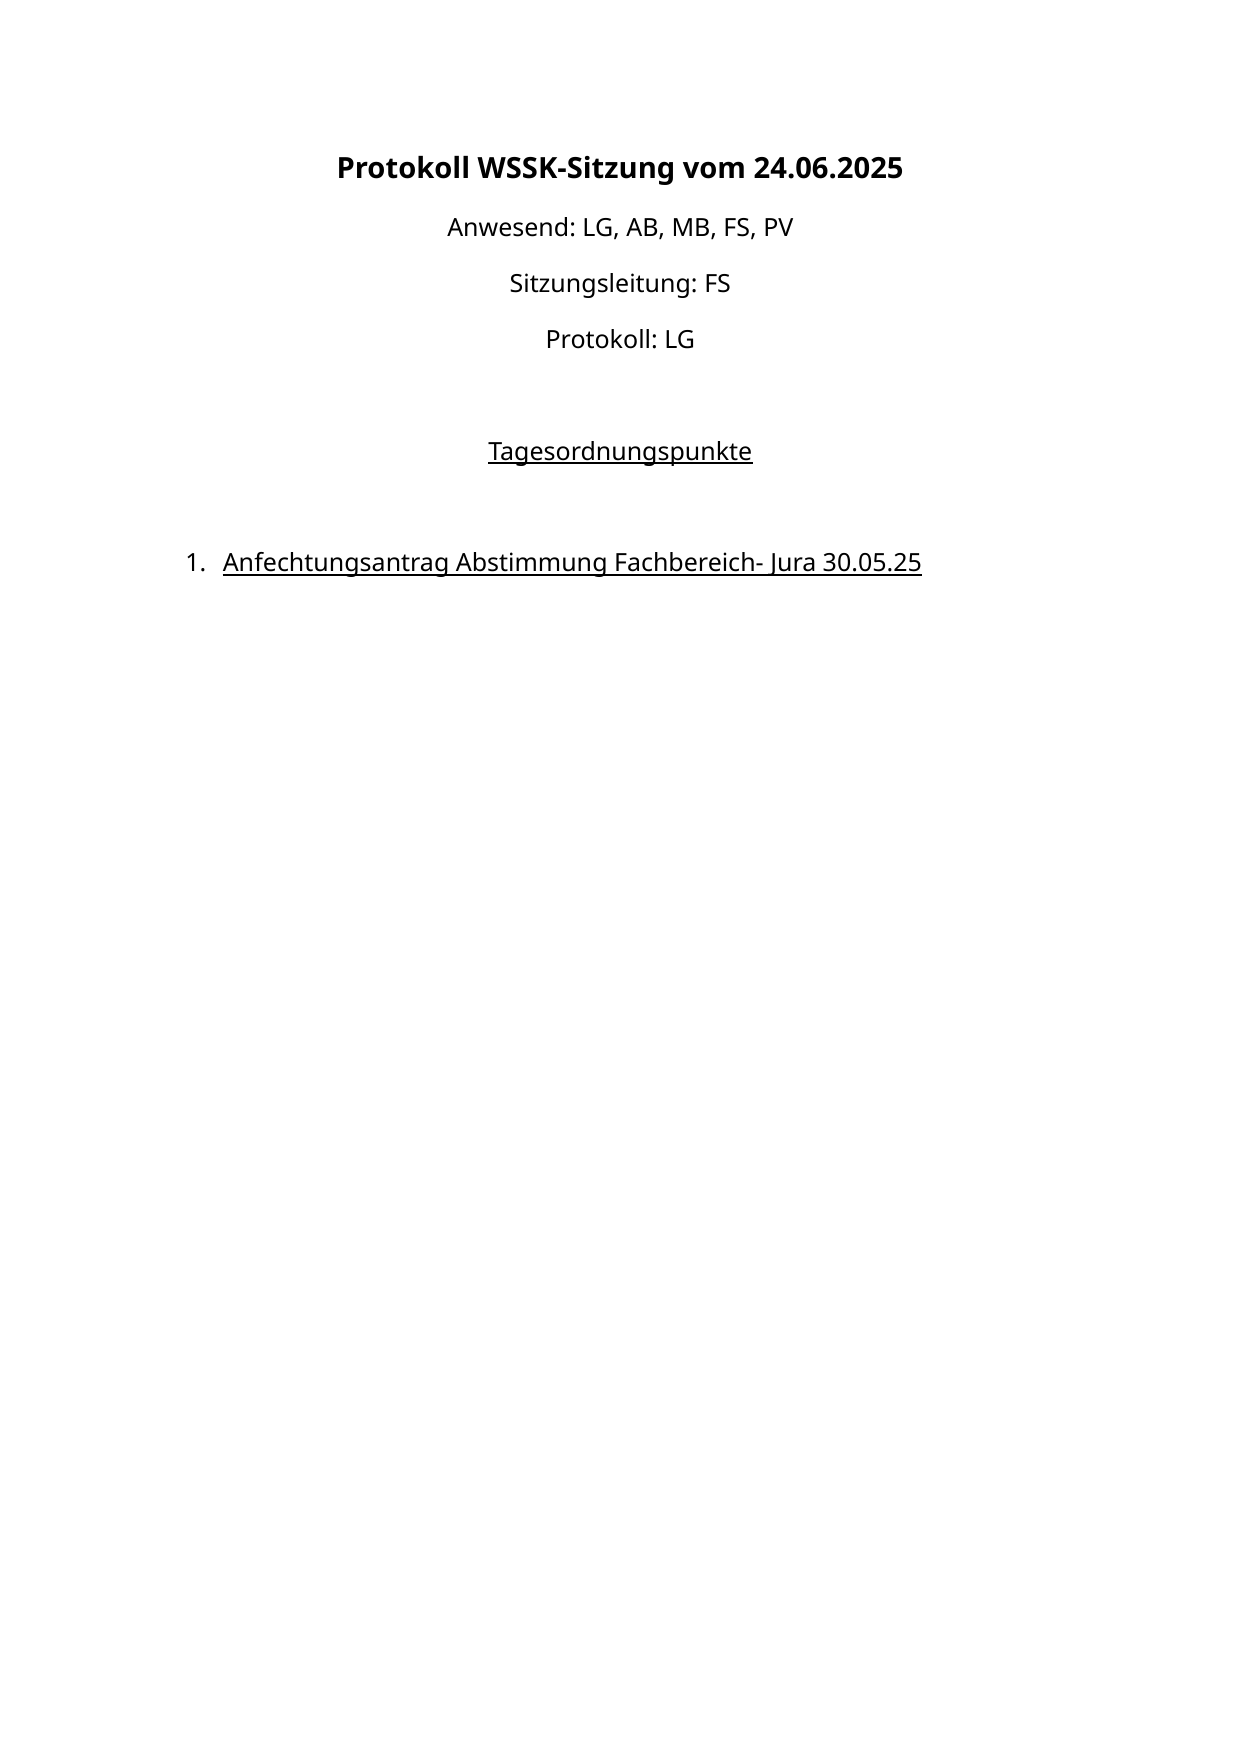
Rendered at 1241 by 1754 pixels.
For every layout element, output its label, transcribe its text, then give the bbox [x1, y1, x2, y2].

text Protokoll: LG [148, 322, 1093, 356]
text Protokoll WSSK-Sitzung vom 24.06.2025 [148, 148, 1093, 187]
text Sitzungsleitung: FS [148, 266, 1093, 300]
list Anfechtungsantrag Abstimmung Fachbereich- Jura 30.05.25 [185, 545, 1093, 579]
text Anwesend: LG, AB, MB, FS, PV [148, 210, 1093, 244]
text Tagesordnungspunkte [148, 433, 1093, 467]
